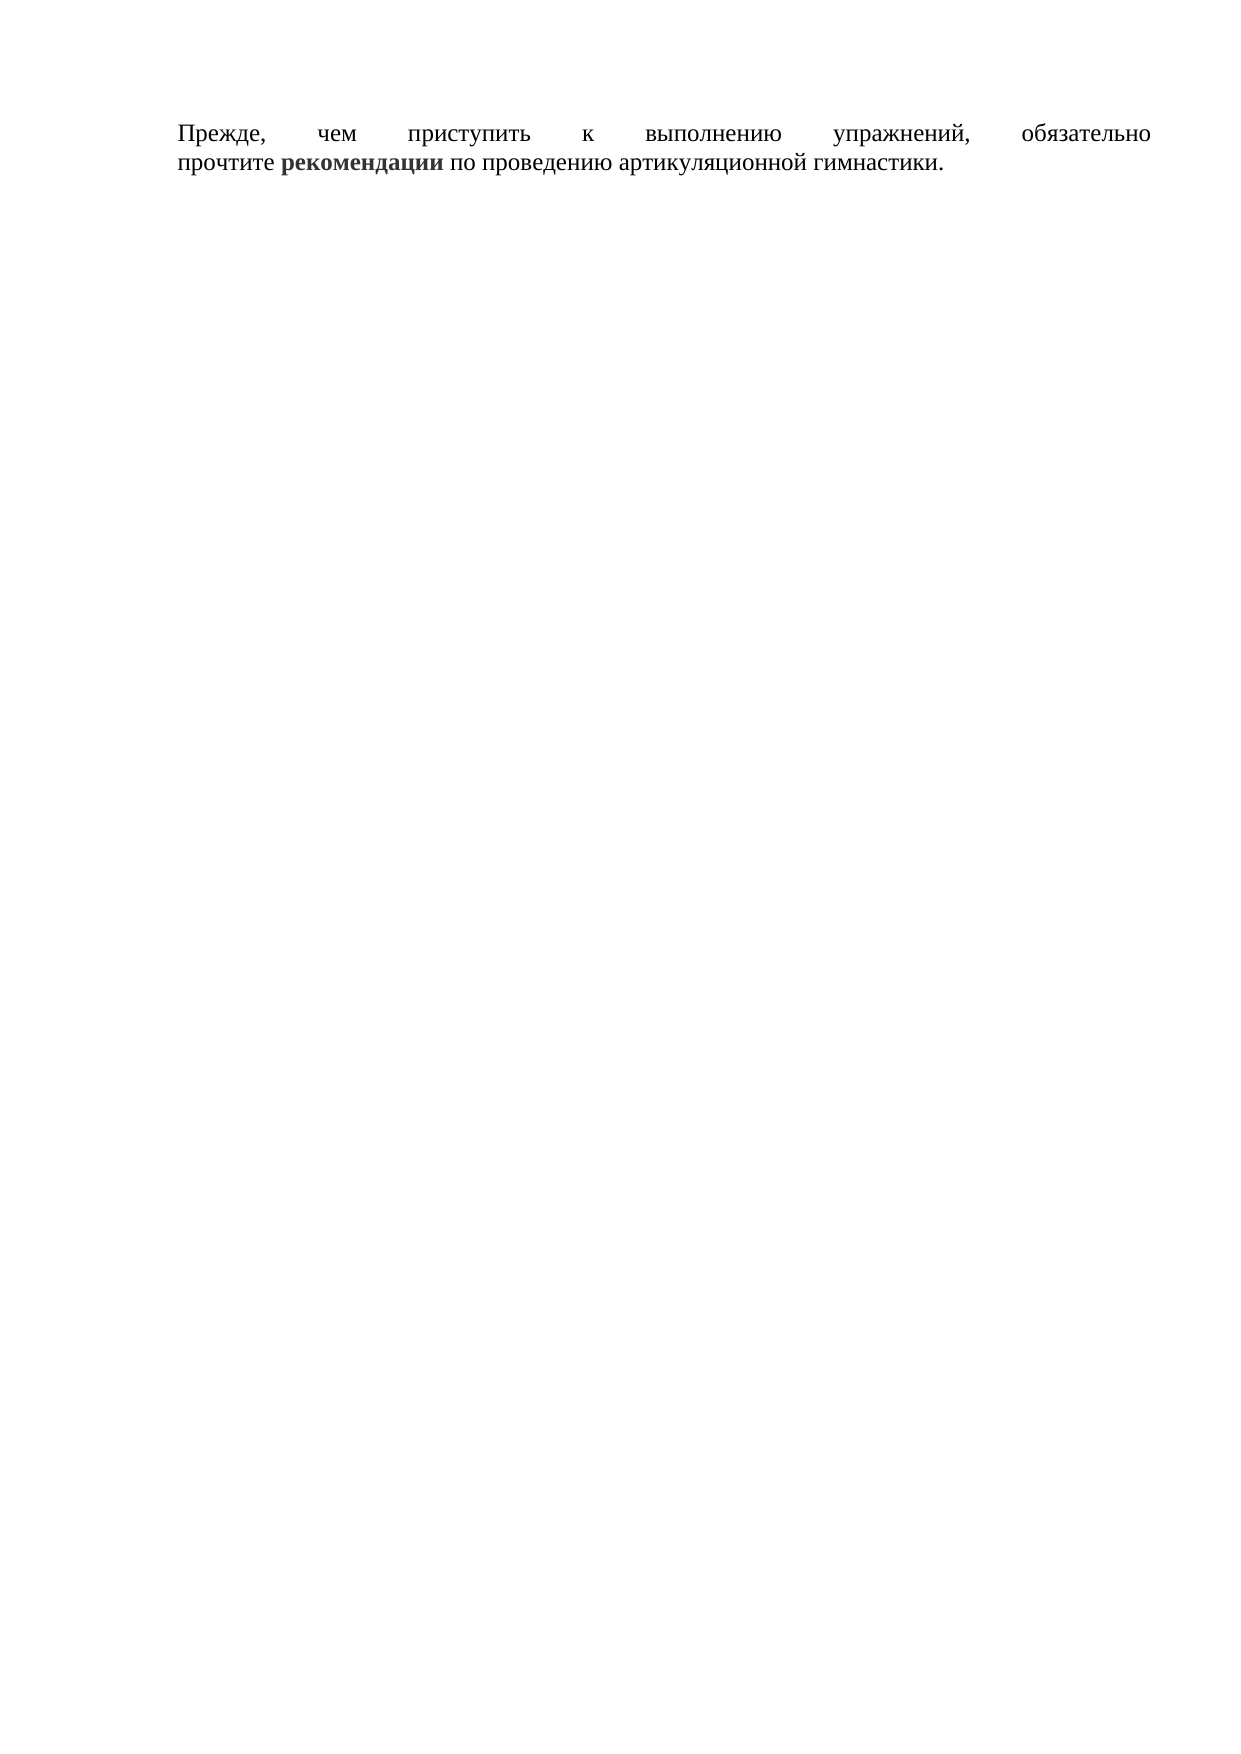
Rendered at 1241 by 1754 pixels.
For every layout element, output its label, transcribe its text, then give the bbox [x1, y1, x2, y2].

text Прежде, чем приступить к выполнению упражнений, обязательно прочтите рекомендации по проведению артикуляционной гимнастики. [177, 118, 1152, 176]
